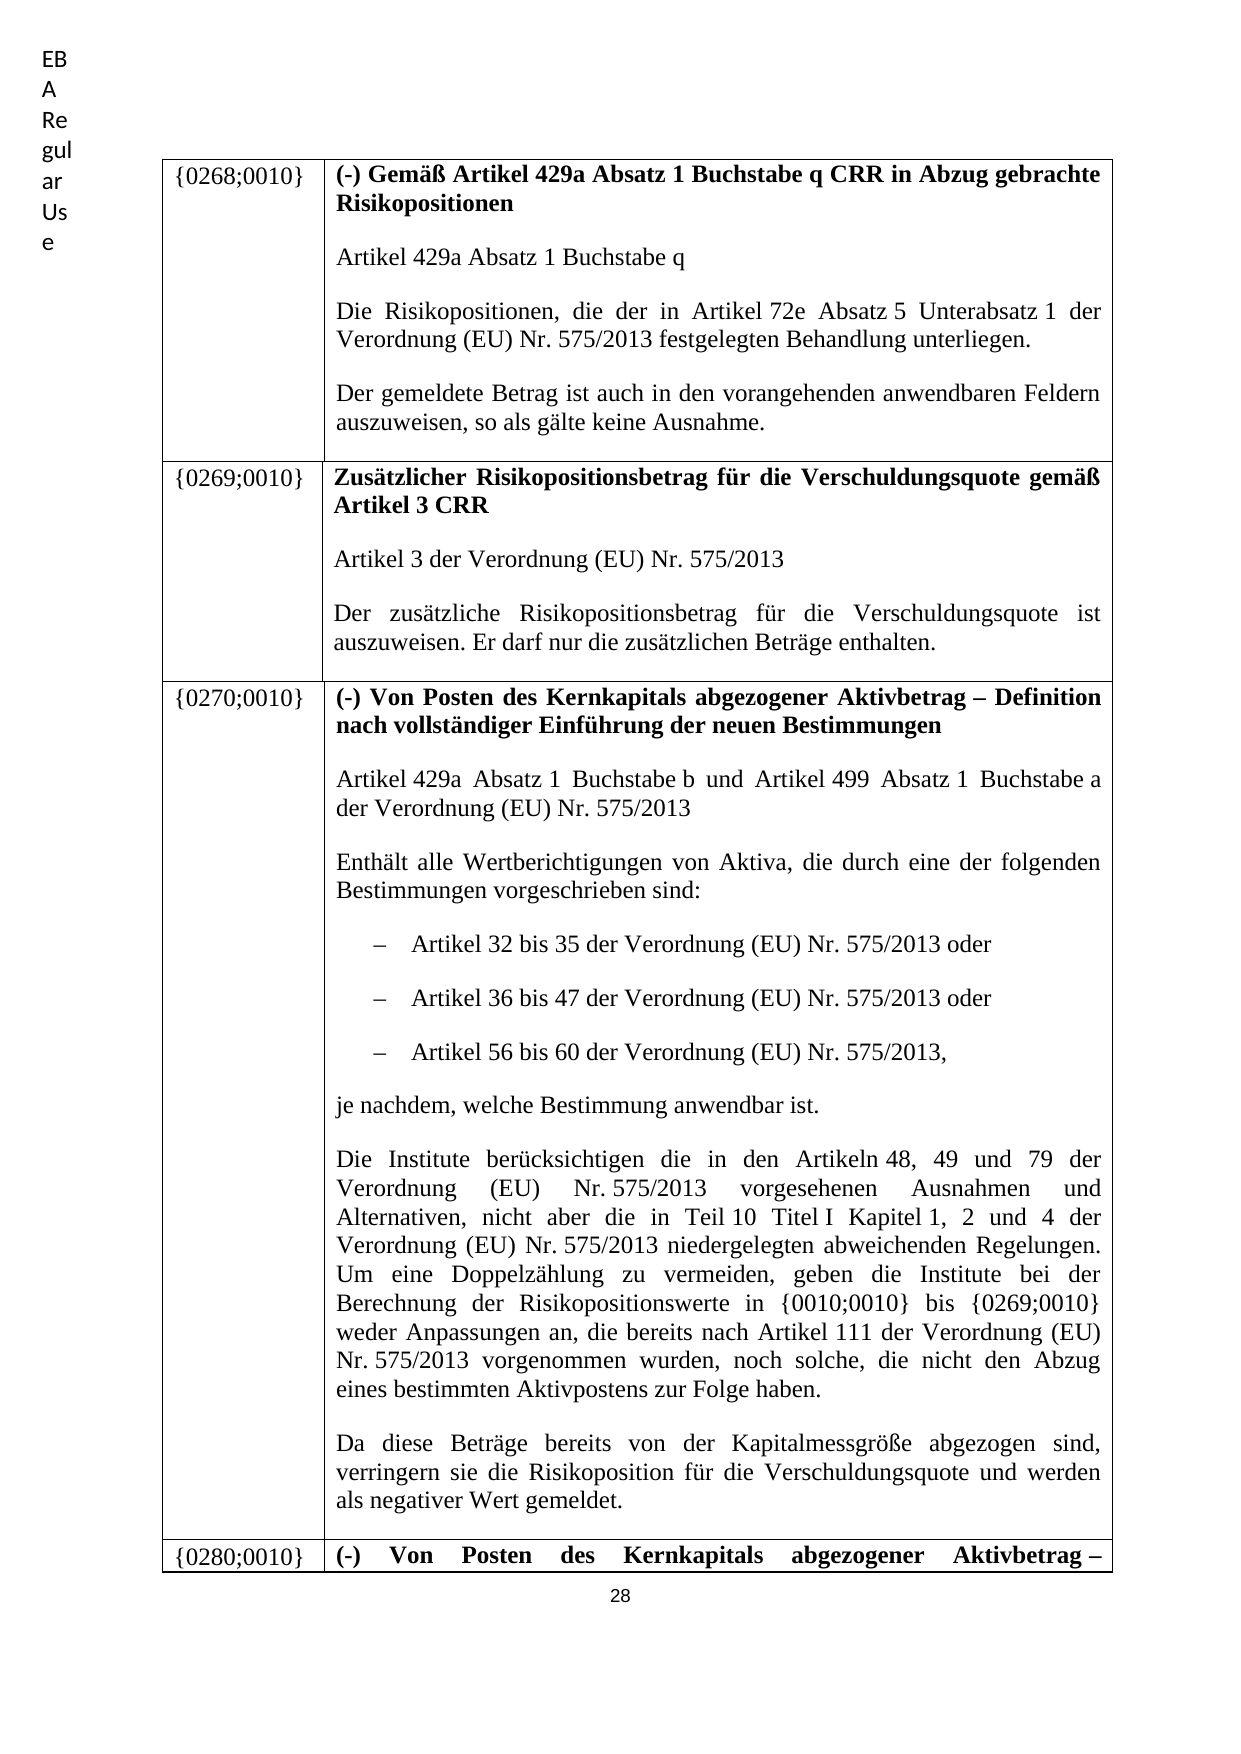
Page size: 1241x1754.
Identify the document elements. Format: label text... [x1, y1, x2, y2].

table_cell {0269;0010} [163, 462, 322, 681]
table_cell {0280;0010} [163, 1540, 324, 1571]
table_header {0268;0010} [163, 160, 324, 461]
table_cell Zusätzlicher Risikopositionsbetrag für die Verschuldungsquote gemäß Artikel 3 CRR Artikel 3 der Verordnung (EU) Nr. 575/2013 Der zusätzliche Risikopositionsbetrag für die Verschuldungsquote ist auszuweisen. Er darf nur die zusätzlichen Beträge enthalten. [323, 462, 1112, 681]
table_cell {0270;0010} [163, 682, 324, 1539]
table_cell (-) Von Posten des Kernkapitals abgezogener Aktivbetrag – Definition nach vollständiger Einführung der neuen Bestimmungen Artikel 429a Absatz 1 Buchstabe b und Artikel 499 Absatz 1 Buchstabe a der Verordnung (EU) Nr. 575/2013 Enthält alle Wertberichtigungen von Aktiva, die durch eine der folgenden Bestimmungen vorgeschrieben sind: – Artikel 32 bis 35 der Verordnung (EU) Nr. 575/2013 oder – Artikel 36 bis 47 der Verordnung (EU) Nr. 575/2013 oder – Artikel 56 bis 60 der Verordnung (EU) Nr. 575/2013, je nachdem, welche Bestimmung anwendbar ist. Die Institute berücksichtigen die in den Artikeln 48, 49 und 79 der Verordnung (EU) Nr. 575/2013 vorgesehenen Ausnahmen und Alternativen, nicht aber die in Teil 10 Titel I Kapitel 1, 2 und 4 der Verordnung (EU) Nr. 575/2013 niedergelegten abweichenden Regelungen. Um eine Doppelzählung zu vermeiden, geben die Institute bei der Berechnung der Risikopositionswerte in {0010;0010} bis {0269;0010} weder Anpassungen an, die bereits nach Artikel 111 der Verordnung (EU) Nr. 575/2013 vorgenommen wurden, noch solche, die nicht den Abzug eines bestimmten Aktivpostens zur Folge haben. Da diese Beträge bereits von der Kapitalmessgröße abgezogen sind, verringern sie die Risikoposition für die Verschuldungsquote und werden als negativer Wert gemeldet. [325, 682, 1112, 1539]
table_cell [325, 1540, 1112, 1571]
table_header (-) Gemäß Artikel 429a Absatz 1 Buchstabe q CRR in Abzug gebrachte Risikopositionen Artikel 429a Absatz 1 Buchstabe q Die Risikopositionen, die der in Artikel 72e Absatz 5 Unterabsatz 1 der Verordnung (EU) Nr. 575/2013 festgelegten Behandlung unterliegen. Der gemeldete Betrag ist auch in den vorangehenden anwendbaren Feldern auszuweisen, so als gälte keine Ausnahme. [325, 160, 1112, 461]
